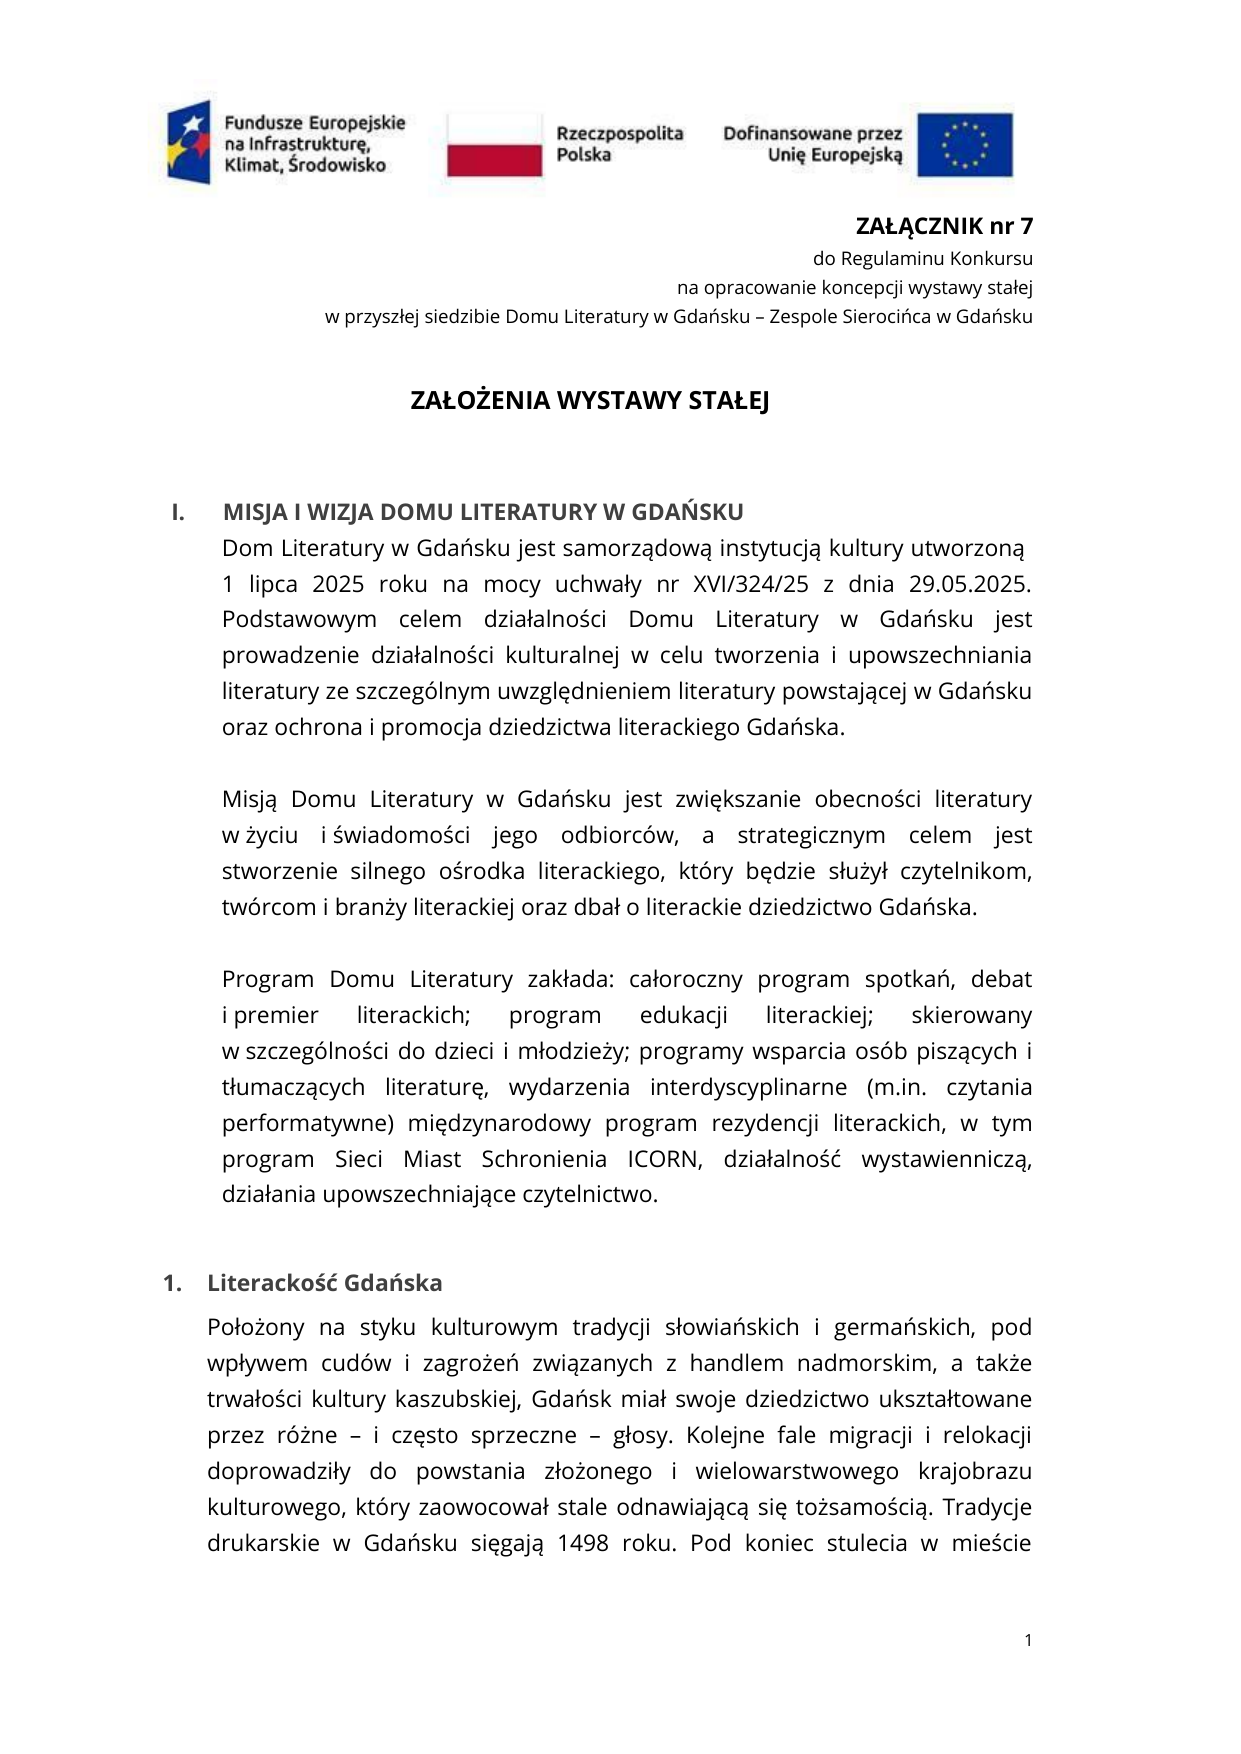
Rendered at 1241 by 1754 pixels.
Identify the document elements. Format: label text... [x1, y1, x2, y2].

subtitle Literackość Gdańska [162, 1267, 1033, 1298]
text ZAŁĄCZNIK nr 7 do Regulaminu Konkursu na opracowanie koncepcji wystawy stałej w przyszłej siedzibie Domu Literatury w Gdańsku – Zespole Sierocińca w Gdańsku [148, 118, 1033, 329]
subtitle ZAŁOŻENIA WYSTAWY STAŁEJ [148, 383, 1033, 417]
text Dom Literatury w Gdańsku jest samorządową instytucją kultury utworzoną 1 lipca 2025 roku na mocy uchwały nr XVI/324/25 z dnia 29.05.2025. Podstawowym celem działalności Domu Literatury w Gdańsku jest prowadzenie działalności kulturalnej w celu tworzenia i upowszechniania literatury ze szczególnym uwzględnieniem literatury powstającej w Gdańsku oraz ochrona i promocja dziedzictwa literackiego Gdańska. [222, 532, 1033, 742]
picture [147, 79, 1034, 206]
subtitle MISJA I WIZJA DOMU LITERATURY W GDAŃSKU [185, 496, 1033, 527]
text Misją Domu Literatury w Gdańsku jest zwiększanie obecności literatury w życiu i świadomości jego odbiorców, a strategicznym celem jest stworzenie silnego ośrodka literackiego, który będzie służył czytelnikom, twórcom i branży literackiej oraz dbał o literackie dziedzictwo Gdańska. [222, 783, 1033, 922]
text Program Domu Literatury zakłada: całoroczny program spotkań, debat i premier literackich; program edukacji literackiej; skierowany w szczególności do dzieci i młodzieży; programy wsparcia osób piszących i tłumaczących literaturę, wydarzenia interdyscyplinarne (m.in. czytania performatywne) międzynarodowy program rezydencji literackich, w tym program Sieci Miast Schronienia ICORN, działalność wystawienniczą, działania upowszechniające czytelnictwo. [222, 963, 1033, 1210]
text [207, 1311, 1033, 1558]
